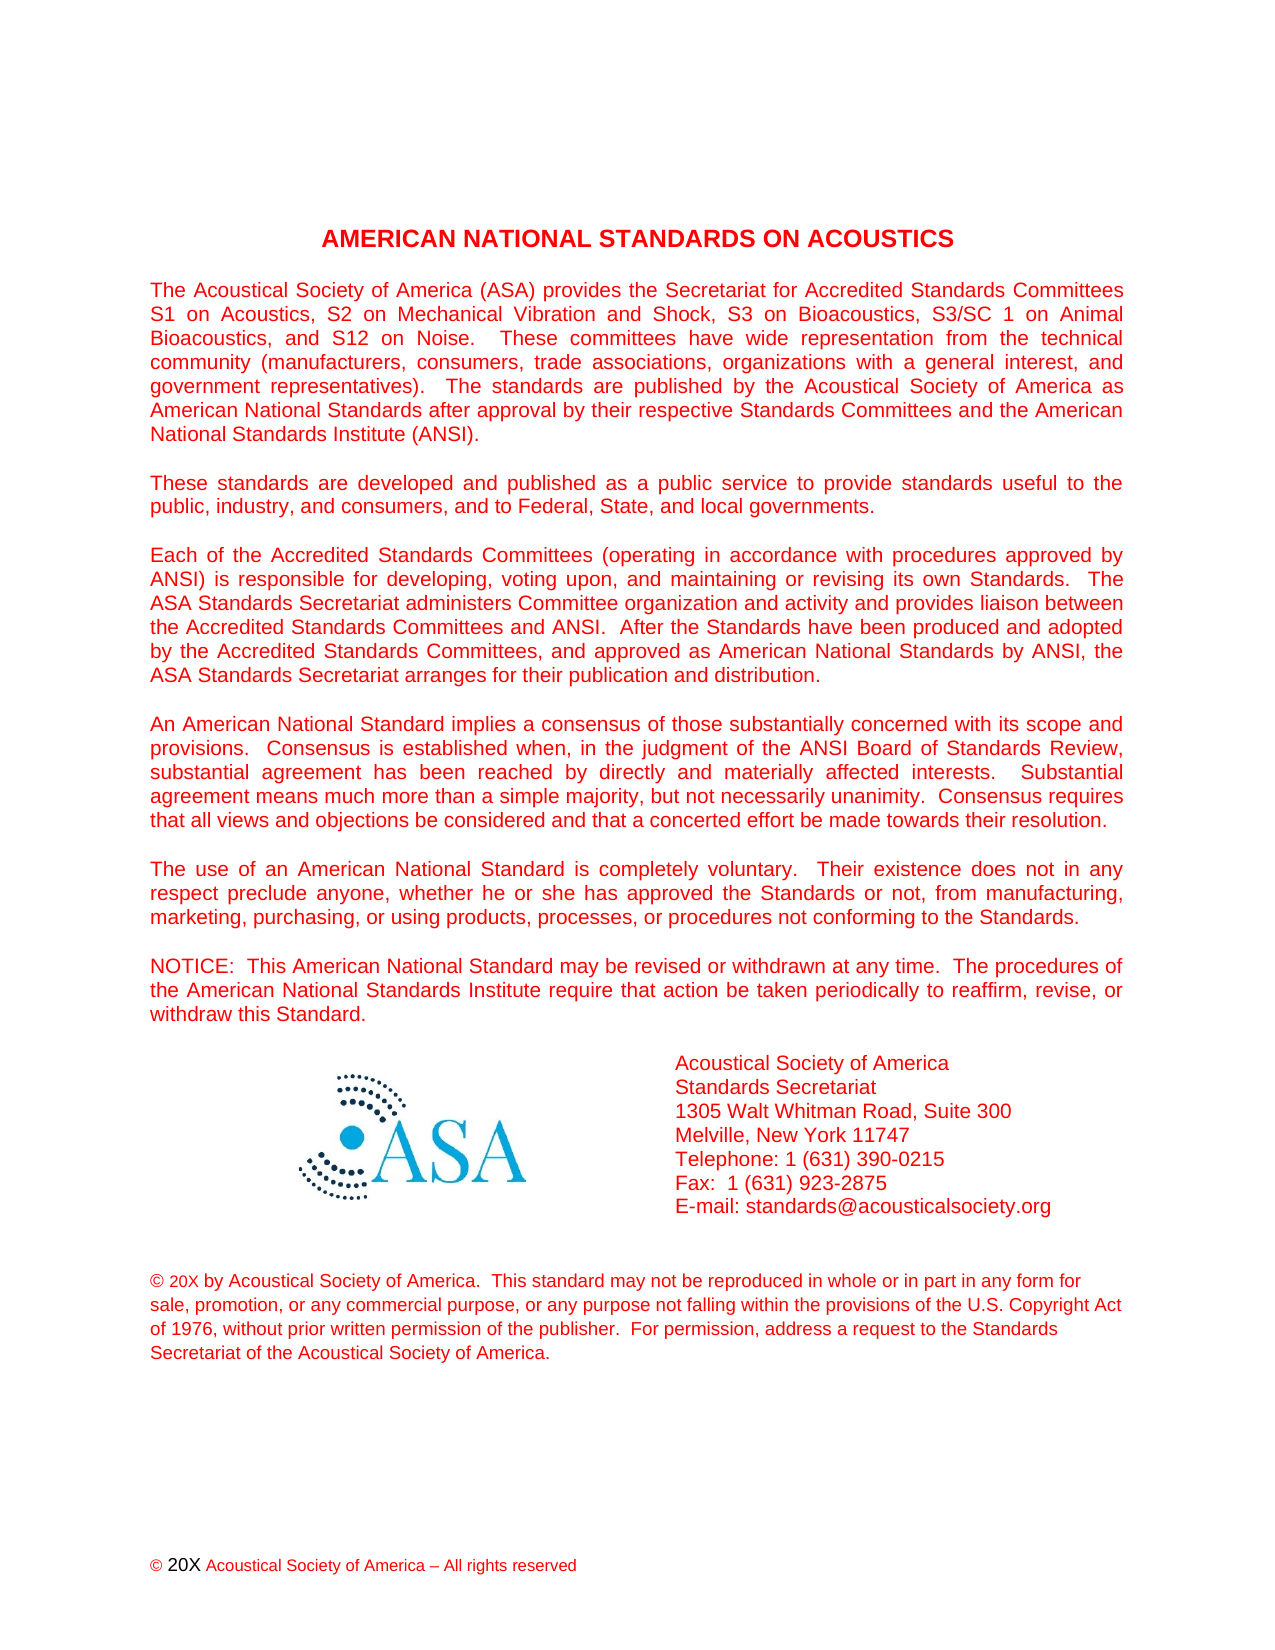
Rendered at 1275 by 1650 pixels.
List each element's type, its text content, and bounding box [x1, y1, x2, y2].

picture [298, 1074, 527, 1200]
text Fax: 1 (631) 923-2875 [675, 1170, 1125, 1194]
text Each of the Accredited Standards Committees (operating in accordance with procedures approved by ANSI) is responsible for developing, voting upon, and maintaining or revising its own Standards. The ASA Standards Secretariat administers Committee organization and activity and provides liaison between the Accredited Standards Committees and ANSI. After the Standards have been produced and adopted by the Accredited Standards Committees, and approved as American National Standards by ANSI, the ASA Standards Secretariat arranges for their publication and distribution. [150, 543, 1125, 687]
text The Acoustical Society of America (ASA) provides the Secretariat for Accredited Standards Committees S1 on Acoustics, S2 on Mechanical Vibration and Shock, S3 on Bioacoustics, S3/SC 1 on Animal Bioacoustics, and S12 on Noise. These committees have wide representation from the technical community (manufacturers, consumers, trade associations, organizations with a general interest, and government representatives). The standards are published by the Acoustical Society of America as American National Standards after approval by their respective Standards Committees and the American National Standards Institute (ANSI). [150, 278, 1125, 445]
text Standards Secretariat [675, 1074, 1125, 1098]
text E-mail: standards@acousticalsociety.org [675, 1194, 1125, 1218]
text These standards are developed and published as a public service to provide standards useful to the public, industry, and consumers, and to Federal, State, and local governments. [150, 470, 1125, 518]
text 1305 Walt Whitman Road, Suite 300 [675, 1098, 1125, 1122]
text Telephone: 1 (631) 390-0215 [675, 1146, 1125, 1170]
text Melville, New York 11747 [675, 1122, 1125, 1146]
text NOTICE: This American National Standard may be revised or withdrawn at any time. The procedures of the American National Standards Institute require that action be taken periodically to reaffirm, revise, or withdraw this Standard. [150, 954, 1125, 1026]
text An American National Standard implies a consensus of those substantially concerned with its scope and provisions. Consensus is established when, in the judgment of the ANSI Board of Standards Review, substantial agreement has been reached by directly and materially affected interests. Substantial agreement means much more than a simple majority, but not necessarily unanimity. Consensus requires that all views and objections be considered and that a concerted effort be made towards their resolution. [150, 712, 1125, 832]
text The use of an American National Standard is completely voluntary. Their existence does not in any respect preclude anyone, whether he or she has approved the Standards or not, from manufacturing, marketing, purchasing, or using products, processes, or procedures not conforming to the Standards. [150, 857, 1125, 929]
text Acoustical Society of America [675, 1051, 1125, 1074]
text AMERICAN NATIONAL STANDARDS ON ACOUSTICS [150, 224, 1126, 253]
text © 20XX by Acoustical Society of America. This standard may not be reproduced in whole or in part in any form for sale, promotion, or any commercial purpose, or any purpose not falling within the provisions of the U.S. Copyright Act of 1976, without prior written permission of the publisher. For permission, address a request to the Standards Secretariat of the Acoustical Society of America. [150, 1267, 1125, 1363]
